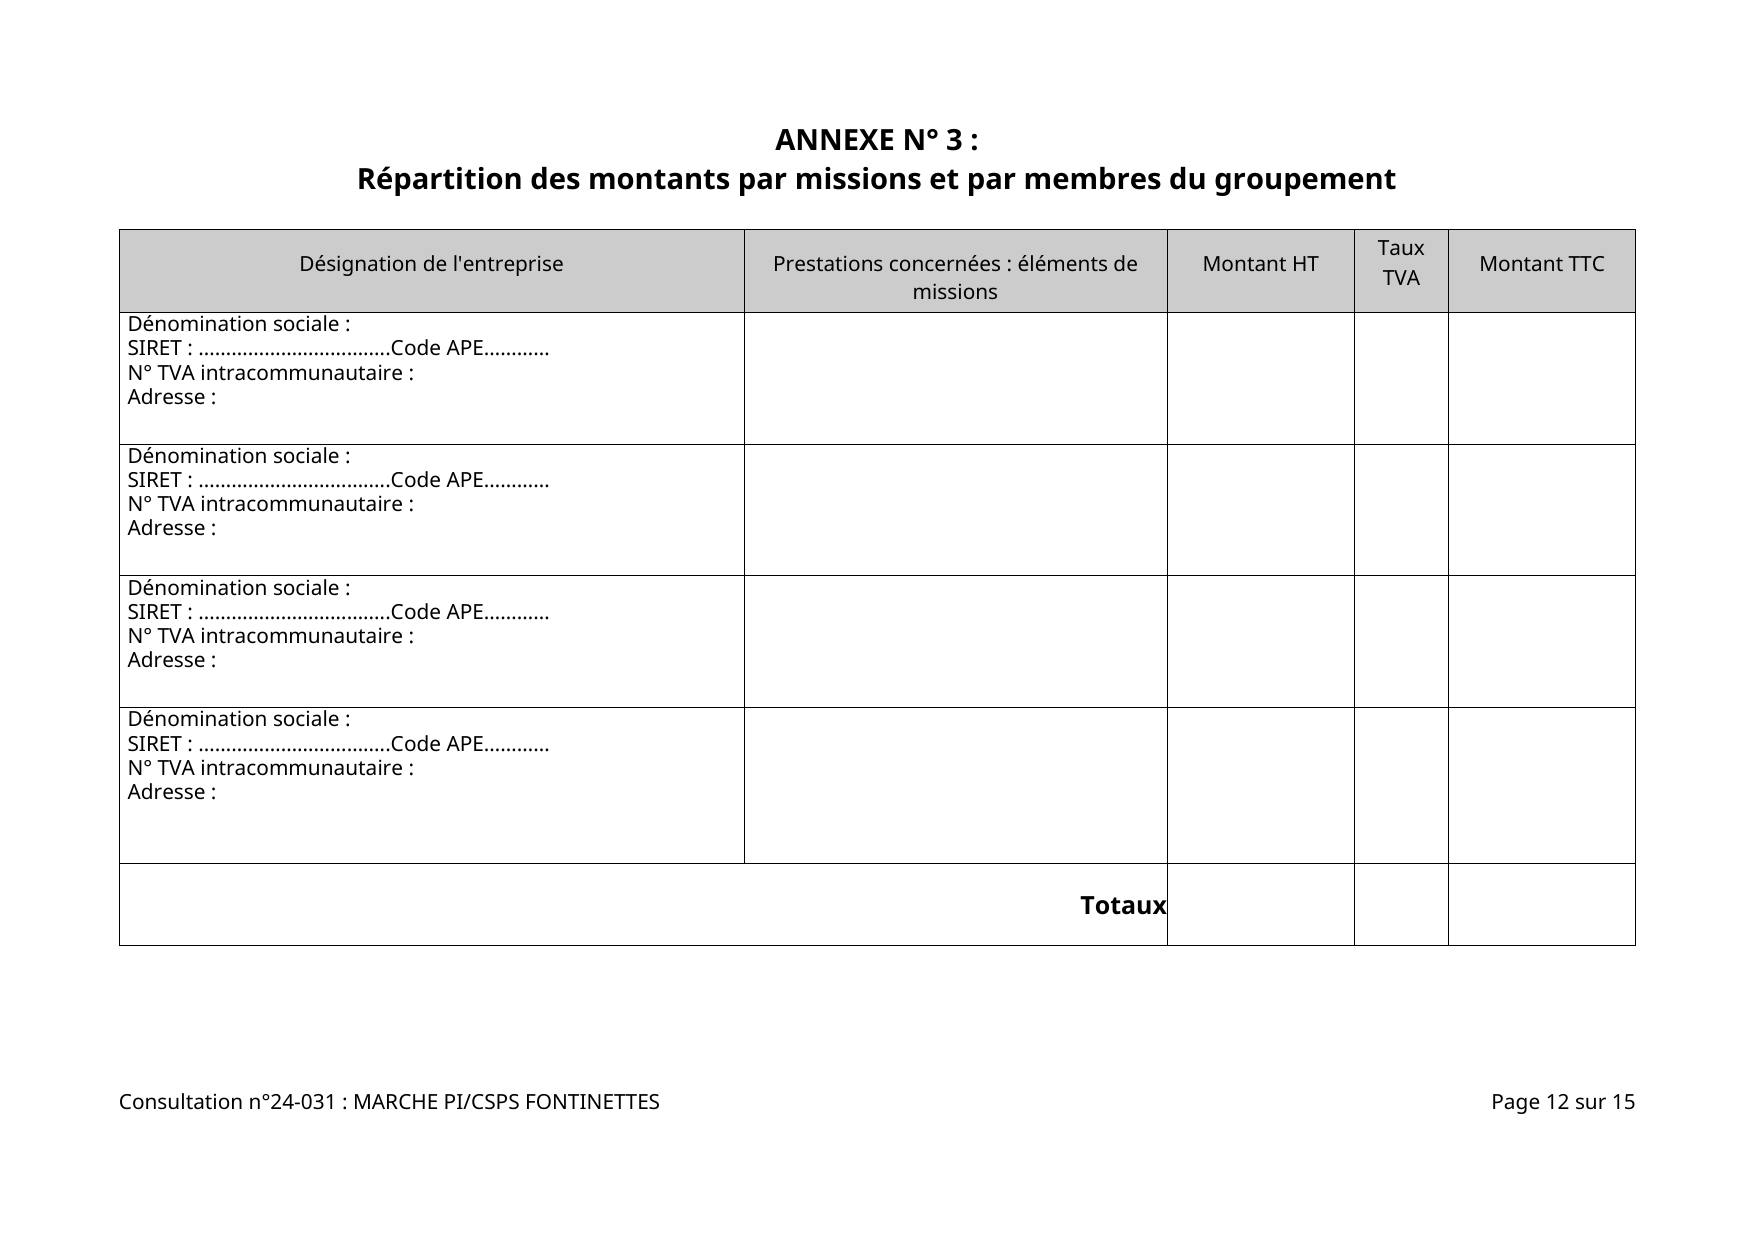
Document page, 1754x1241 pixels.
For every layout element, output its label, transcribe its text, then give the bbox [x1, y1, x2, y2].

table_cell [1168, 313, 1354, 443]
table_cell [1355, 576, 1448, 707]
table_cell [1449, 445, 1635, 575]
table_cell [1449, 864, 1635, 945]
table_cell [1355, 864, 1448, 945]
table_cell Dénomination sociale : SIRET : ………………………….….Code APE………… N° TVA intracommunautaire : Adresse : [120, 445, 744, 575]
table_header Taux TVA [1355, 230, 1448, 312]
table_header Montant TTC [1449, 230, 1635, 312]
table_cell Totaux [120, 864, 1167, 945]
table_cell [1449, 708, 1635, 863]
table_cell [745, 313, 1167, 443]
table_cell [745, 576, 1167, 707]
table_cell [1168, 864, 1354, 945]
table_cell [1355, 313, 1448, 443]
table_cell Dénomination sociale : SIRET : ………………………….….Code APE………… N° TVA intracommunautaire : Adresse : [120, 708, 744, 863]
table_cell [1168, 708, 1354, 863]
table_cell [745, 445, 1167, 575]
table_cell [1449, 576, 1635, 707]
table_header Prestations concernées : éléments de missions [745, 230, 1167, 312]
text ANNEXE N° 3 : [119, 119, 1635, 158]
table_cell [745, 708, 1167, 863]
text Répartition des montants par missions et par membres du groupement [119, 158, 1635, 198]
table_cell [1168, 445, 1354, 575]
table_header Montant HT [1168, 230, 1354, 312]
table_cell [1168, 576, 1354, 707]
table_cell [1355, 445, 1448, 575]
table_cell Dénomination sociale : SIRET : ………………………….….Code APE………… N° TVA intracommunautaire : Adresse : [120, 576, 744, 707]
table_cell Dénomination sociale : SIRET : ………………………….….Code APE………… N° TVA intracommunautaire : Adresse : [120, 313, 744, 443]
table_header Désignation de l'entreprise [120, 230, 744, 312]
table_cell [1355, 708, 1448, 863]
table_cell [1449, 313, 1635, 443]
